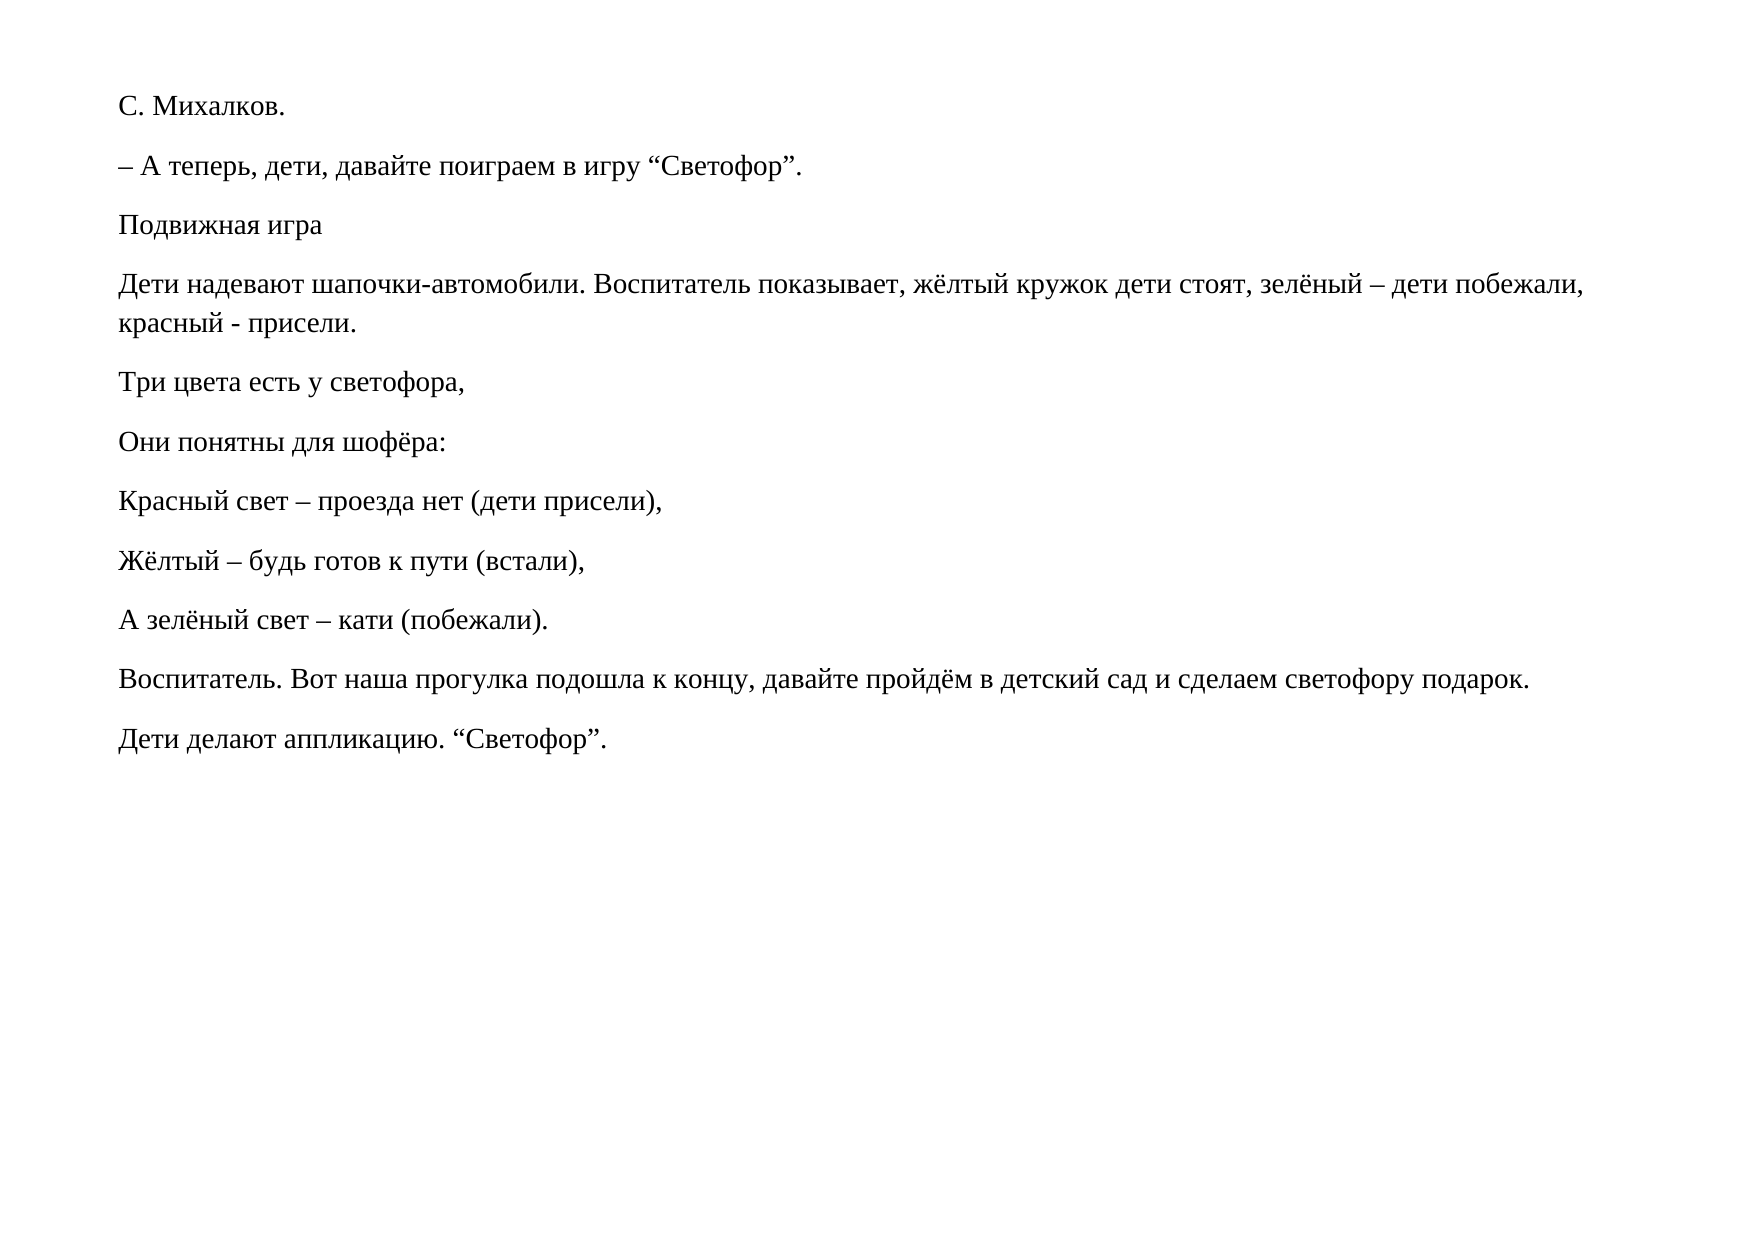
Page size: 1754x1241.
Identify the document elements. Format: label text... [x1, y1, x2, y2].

text Жёлтый – будь готов к пути (встали), [118, 543, 1636, 576]
text Три цвета есть у светофора, [118, 364, 1636, 398]
text А зелёный свет – кати (побежали). [118, 602, 1636, 636]
text Они понятны для шофёра: [118, 424, 1636, 457]
text Красный свет – проезда нет (дети присели), [118, 483, 1636, 517]
text Дети надевают шапочки-автомобили. Воспитатель показывает, жёлтый кружок дети стоят, зелёный – дети побежали, красный - присели. [118, 267, 1636, 339]
text Воспитатель. Вот наша прогулка подошла к концу, давайте пройдём в детский сад и сделаем светофору подарок. [118, 661, 1636, 695]
text Дети делают аппликацию. “Светофор”. [118, 721, 1636, 754]
text С. Михалков. [118, 88, 1636, 122]
text Подвижная игра [118, 207, 1636, 241]
text – А теперь, дети, давайте поиграем в игру “Светофор”. [118, 148, 1636, 181]
